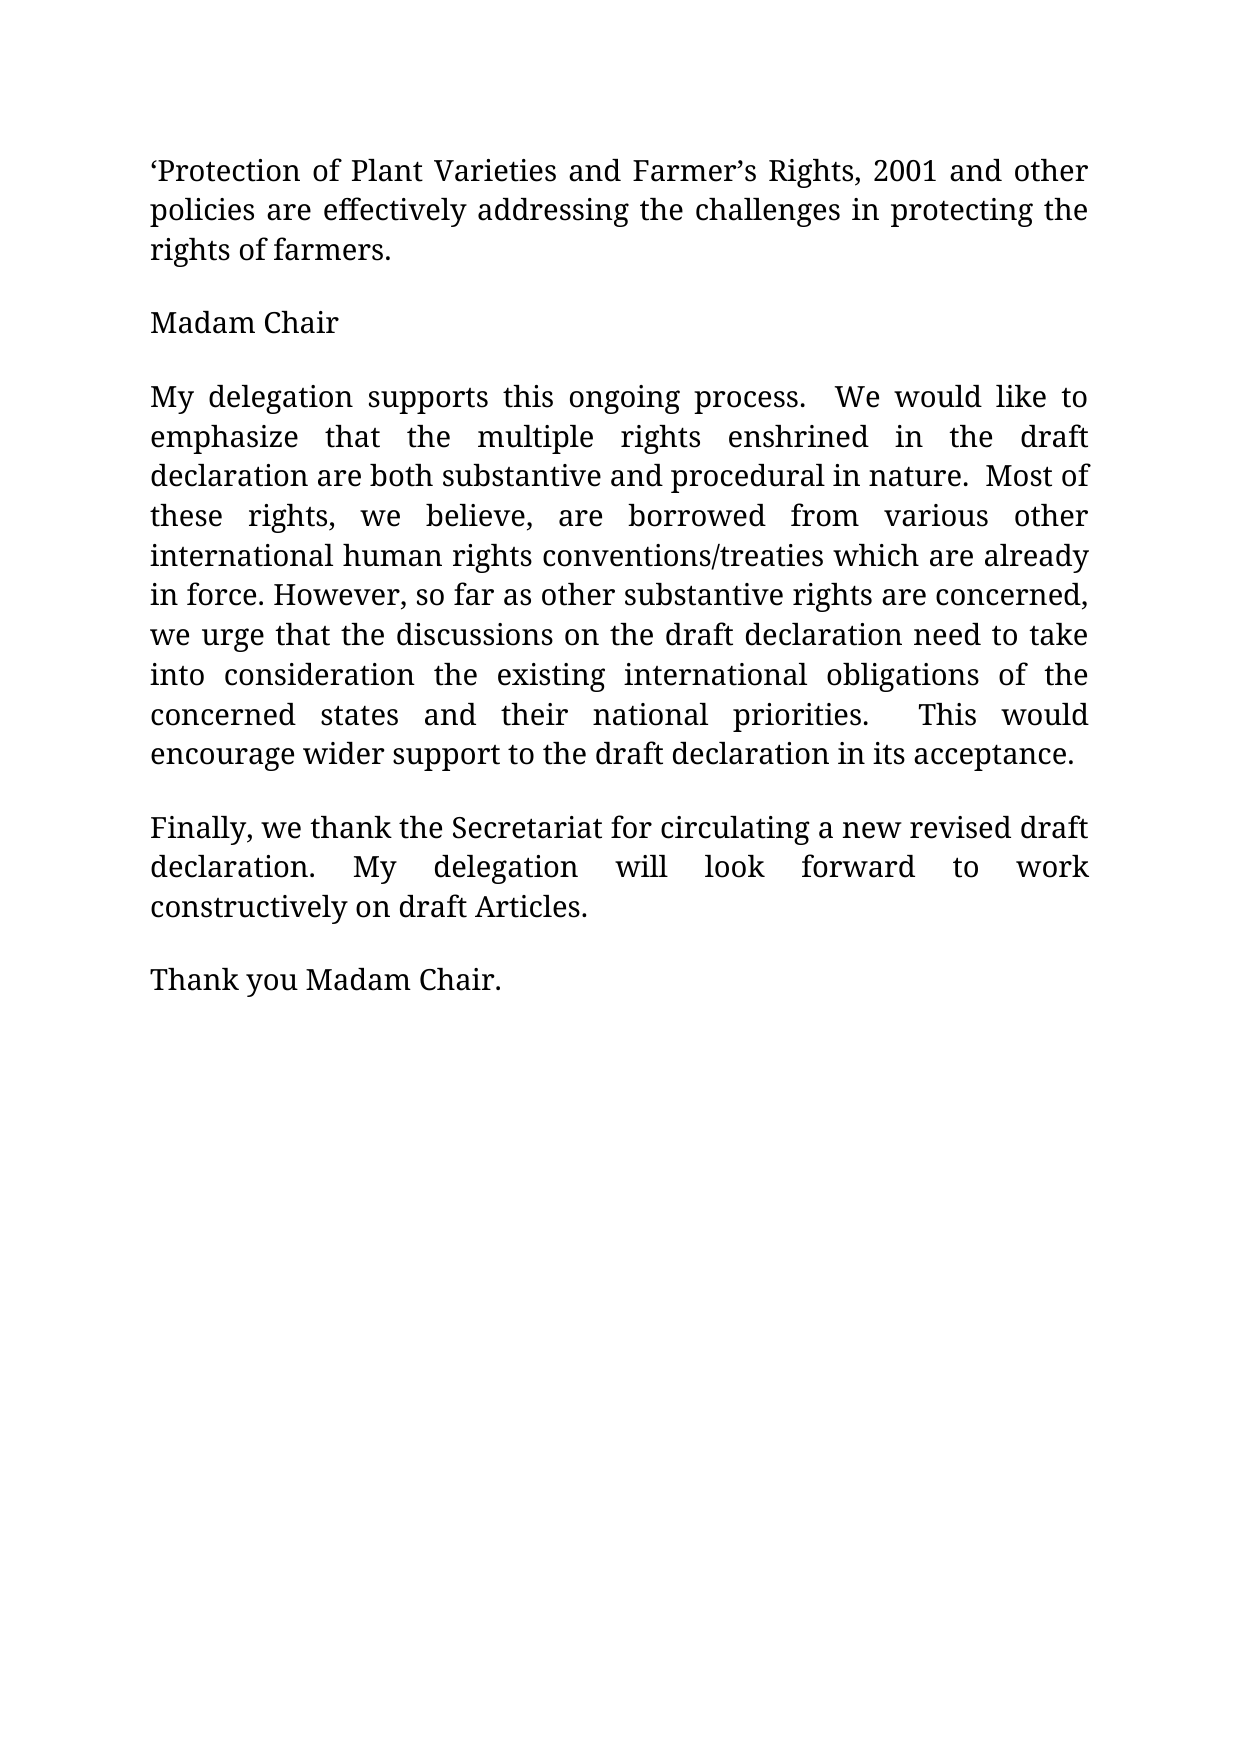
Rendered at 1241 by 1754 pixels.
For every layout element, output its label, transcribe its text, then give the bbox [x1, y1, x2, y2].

text Finally, we thank the Secretariat for circulating a new revised draft declaration. My delegation will look forward to work constructively on draft Articles. [150, 807, 1090, 926]
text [150, 150, 1090, 269]
text My delegation supports this ongoing process. We would like to emphasize that the multiple rights enshrined in the draft declaration are both substantive and procedural in nature. Most of these rights, we believe, are borrowed from various other international human rights conventions/treaties which are already in force. However, so far as other substantive rights are concerned, we urge that the discussions on the draft declaration need to take into consideration the existing international obligations of the concerned states and their national priorities. This would encourage wider support to the draft declaration in its acceptance. [150, 376, 1090, 773]
text Madam Chair [150, 303, 1090, 342]
text Thank you Madam Chair. [150, 960, 1090, 999]
